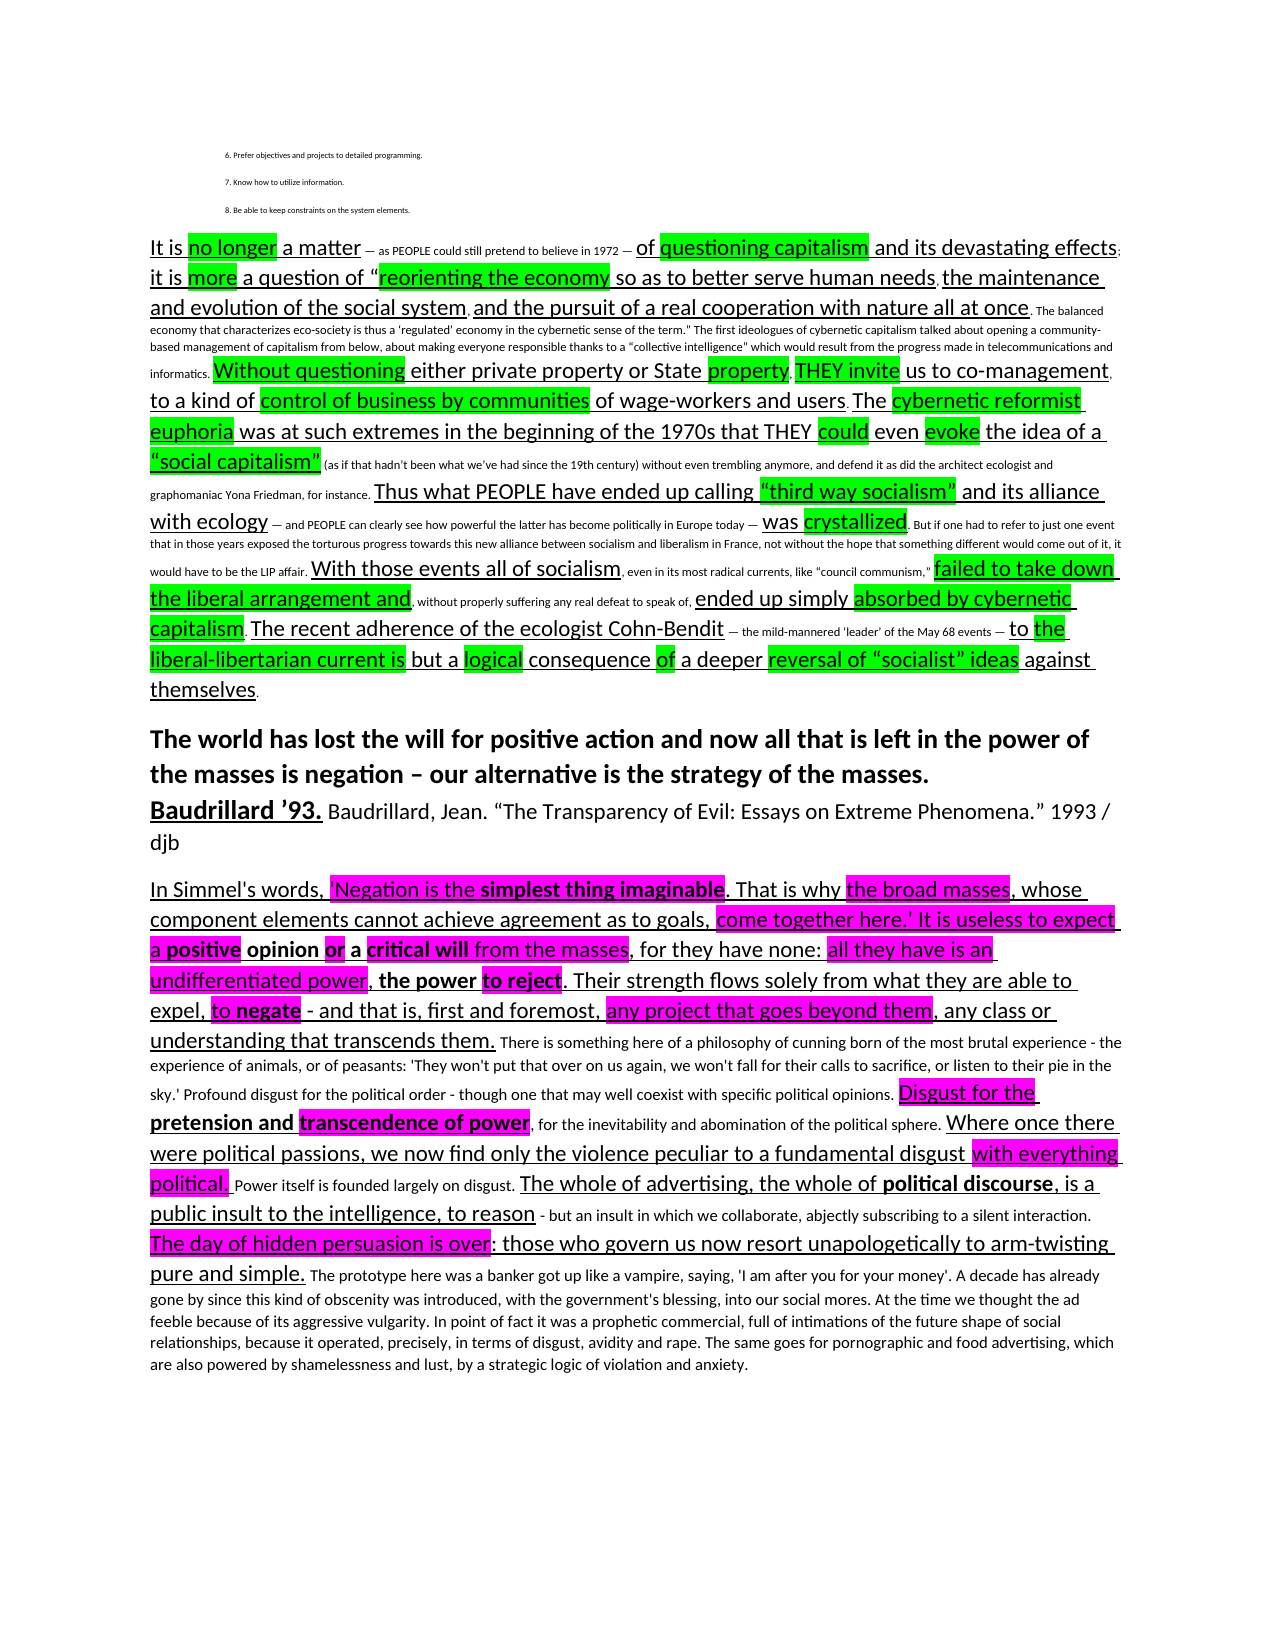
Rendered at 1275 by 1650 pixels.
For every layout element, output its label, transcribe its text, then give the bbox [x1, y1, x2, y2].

text It is no longer a matter — as PEOPLE could still pretend to believe in 1972 — of questioning capitalism and its devastating effects; it is more a question of “reorienting the economy so as to better serve human needs, the maintenance and evolution of the social system, and the pursuit of a real cooperation with nature all at once. The balanced economy that characterizes eco-society is thus a ‘regulated’ economy in the cybernetic sense of the term.” The first ideologues of cybernetic capitalism talked about opening a community-based management of capitalism from below, about making everyone responsible thanks to a “collective intelligence” which would result from the progress made in telecommunications and informatics. Without questioning either private property or State property, THEY invite us to co-management, to a kind of control of business by communities of wage-workers and users. The cybernetic reformist euphoria was at such extremes in the beginning of the 1970s that THEY could even evoke the idea of a “social capitalism” (as if that hadn’t been what we’ve had since the 19th century) without even trembling anymore, and defend it as did the architect ecologist and graphomaniac Yona Friedman, for instance. Thus what PEOPLE have ended up calling “third way socialism” and its alliance with ecology — and PEOPLE can clearly see how powerful the latter has become politically in Europe today — was crystallized. But if one had to refer to just one event that in those years exposed the torturous progress towards this new alliance between socialism and liberalism in France, not without the hope that something different would come out of it, it would have to be the LIP affair. With those events all of socialism, even in its most radical currents, like “council communism,” failed to take down the liberal arrangement and, without properly suffering any real defeat to speak of, ended up simply absorbed by cybernetic capitalism. The recent adherence of the ecologist Cohn-Bendit — the mild-mannered ‘leader’ of the May 68 events — to the liberal-libertarian current is but a logical consequence of a deeper reversal of “socialist” ideas against themselves. [150, 233, 1125, 703]
subtitle The world has lost the will for positive action and now all that is left in the power of the masses is negation – our alternative is the strategy of the masses. [150, 722, 1125, 790]
text In Simmel's words, 'Negation is the simplest thing imaginable. That is why the broad masses, whose component elements cannot achieve agreement as to goals, come together here.' It is useless to expect a positive opinion or a critical will from the masses, for they have none: all they have is an undifferentiated power, the power to reject. Their strength flows solely from what they are able to expel, to negate - and that is, first and foremost, any project that goes beyond them, any class or understanding that transcends them. There is something here of a philosophy of cunning born of the most brutal experience - the experience of animals, or of peasants: 'They won't put that over on us again, we won't fall for their calls to sacrifice, or listen to their pie in the sky.' Profound disgust for the political order - though one that may well coexist with specific political opinions. Disgust for the pretension and transcendence of power, for the inevitability and abomination of the political sphere. Where once there were political passions, we now find only the violence peculiar to a fundamental disgust with everything political. Power itself is founded largely on disgust. The whole of advertising, the whole of political discourse, is a public insult to the intelligence, to reason - but an insult in which we collaborate, abjectly subscribing to a silent interaction. The day of hidden persuasion is over: those who govern us now resort unapologetically to arm-twisting pure and simple. The prototype here was a banker got up like a vampire, saying, 'I am after you for your money'. A decade has already gone by since this kind of obscenity was introduced, with the government's blessing, into our social mores. At the time we thought the ad feeble because of its aggressive vulgarity. In point of fact it was a prophetic commercial, full of intimations of the future shape of social relationships, because it operated, precisely, in terms of disgust, avidity and rape. The same goes for pornographic and food advertising, which are also powered by shamelessness and lust, by a strategic logic of violation and anxiety. [150, 875, 1125, 1375]
text Baudrillard ’93. Baudrillard, Jean. “The Transparency of Evil: Essays on Extreme Phenomena.” 1993 / djb [150, 793, 1125, 856]
